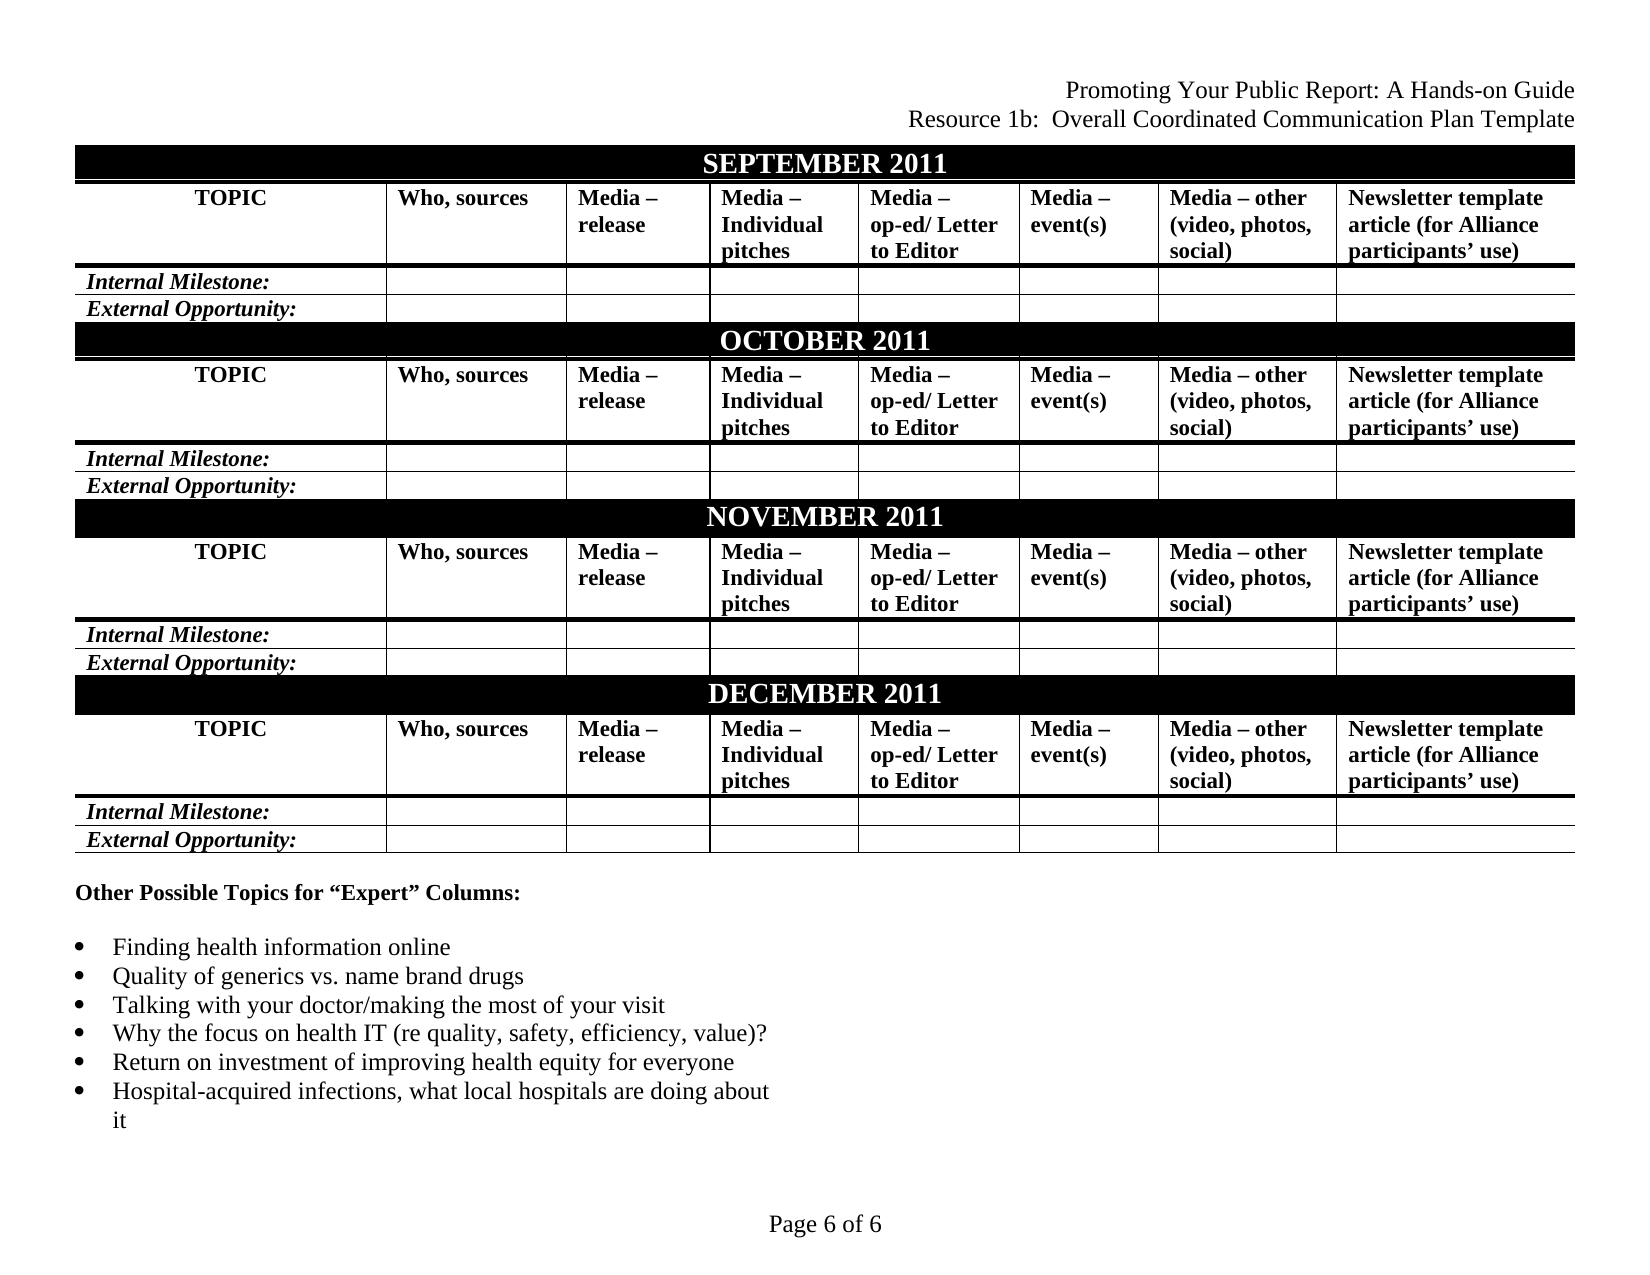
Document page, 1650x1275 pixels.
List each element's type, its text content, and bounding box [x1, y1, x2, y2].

table_cell Media – op-ed/ Letter to Editor [859, 184, 1019, 263]
table_cell Media – op-ed/ Letter to Editor [859, 538, 1019, 617]
table_cell Internal Milestone: [75, 268, 386, 294]
table_cell [567, 622, 709, 648]
table_cell Media – Individual pitches [711, 184, 858, 263]
table_cell [711, 622, 858, 648]
list Finding health information online [75, 932, 787, 961]
table_cell External : [75, 826, 386, 852]
table_cell Media –release [567, 715, 709, 794]
table_cell Media – other (video, photos, social) [1159, 361, 1336, 440]
table_cell [1159, 268, 1336, 294]
table_cell [1337, 622, 1575, 648]
table_cell [387, 826, 566, 852]
table_cell Media – Individual pitches [711, 715, 858, 794]
table_cell [1020, 268, 1158, 294]
table_cell [1159, 826, 1336, 852]
table_cell [711, 826, 858, 852]
table_cell [859, 445, 1019, 471]
table_cell [1020, 295, 1158, 322]
table_cell [1159, 622, 1336, 648]
table_cell Newsletter template article (for participants’ use) [1337, 361, 1575, 440]
table_cell [711, 268, 858, 294]
table_cell [1020, 649, 1158, 675]
table_cell Internal Milestone: [75, 445, 386, 471]
text Other Possible Topics for “Expert” Columns: [75, 879, 787, 906]
table_cell Media –release [567, 361, 709, 440]
table_cell Media – op-ed/ Letter to Editor [859, 715, 1019, 794]
table_cell Media – op-ed/ Letter to Editor [859, 361, 1019, 440]
table_cell [1337, 649, 1575, 675]
list Why the focus on health IT (re quality, safety, efficiency, value)? [75, 1018, 787, 1047]
table_cell [1159, 472, 1336, 498]
table_cell Media – event(s) [1020, 361, 1158, 440]
table_cell [1020, 798, 1158, 825]
table_cell TOPIC [75, 361, 386, 440]
table_cell [567, 268, 709, 294]
table_cell TOPIC [75, 715, 386, 794]
list Talking with your doctor/making the most of your visit [75, 990, 787, 1018]
table_cell [1337, 798, 1575, 825]
table_cell [1020, 445, 1158, 471]
table_cell [387, 445, 566, 471]
table_cell [387, 295, 566, 322]
table_cell External : [75, 649, 386, 675]
table_cell TOPIC [75, 538, 386, 617]
table_cell DECEMBER 2011 [75, 676, 1575, 710]
table_cell Media – Individual pitches [711, 361, 858, 440]
table_cell Media – event(s) [1020, 715, 1158, 794]
table_cell NOVEMBER 2011 [75, 500, 1575, 533]
table_cell Newsletter template article (for participants’ use) [1337, 538, 1575, 617]
table_cell [567, 295, 709, 322]
list Return on investment of improving health equity for everyone [75, 1047, 787, 1076]
table_cell [387, 622, 566, 648]
table_cell [567, 649, 709, 675]
table_cell [1337, 295, 1575, 322]
table_cell Who, sources [387, 184, 566, 263]
table_cell [1337, 826, 1575, 852]
table_cell [567, 826, 709, 852]
table_cell Media – event(s) [1020, 538, 1158, 617]
table_cell [1337, 472, 1575, 498]
table_cell [711, 445, 858, 471]
table_cell Media – event(s) [1020, 184, 1158, 263]
table_cell [859, 649, 1019, 675]
table_cell Who, sources [387, 715, 566, 794]
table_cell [1337, 184, 1575, 263]
table_cell Media – other (video, photos, social) [1159, 715, 1336, 794]
table_cell [387, 472, 566, 498]
table_cell [859, 472, 1019, 498]
table_cell [387, 649, 566, 675]
table_cell [859, 295, 1019, 322]
table_cell [1020, 826, 1158, 852]
table_cell [711, 798, 858, 825]
table_cell [567, 798, 709, 825]
table_cell [1159, 295, 1336, 322]
table_cell [1337, 268, 1575, 294]
table_cell [859, 622, 1019, 648]
table_cell Newsletter template article (for participants’ use) [1337, 715, 1575, 794]
table_cell External : [75, 295, 386, 322]
table_cell Media – Individual pitches [711, 538, 858, 617]
table_cell Internal Milestone: [75, 798, 386, 825]
table_cell Internal Milestone: [75, 622, 386, 648]
table_cell [711, 295, 858, 322]
table_cell [711, 649, 858, 675]
table_cell [567, 445, 709, 471]
table_cell [1159, 798, 1336, 825]
table_cell [1159, 445, 1336, 471]
table_header SEPTEMBER 2011 [75, 146, 1575, 179]
table_cell Who, sources [387, 538, 566, 617]
table_cell [1159, 649, 1336, 675]
table_cell Media –release [567, 538, 709, 617]
list Hospital-acquired infections, what local hospitals are doing about it [75, 1076, 787, 1133]
table_cell [567, 472, 709, 498]
table_cell [1020, 472, 1158, 498]
table_cell OCTOBER 2011 [75, 323, 1575, 356]
table_cell Media – other (video, photos, social) [1159, 184, 1336, 263]
table_cell TOPIC [75, 184, 386, 263]
table_cell [1337, 445, 1575, 471]
table_cell [859, 268, 1019, 294]
table_cell Media – other (video, photos, social) [1159, 538, 1336, 617]
table_cell [1020, 622, 1158, 648]
list Quality of generics vs. name brand drugs [75, 961, 787, 990]
table_cell Media –release [567, 184, 709, 263]
table_cell [387, 268, 566, 294]
table_cell [859, 826, 1019, 852]
table_cell [711, 472, 858, 498]
table_cell External : [75, 472, 386, 498]
table_cell Who, sources [387, 361, 566, 440]
table_cell [387, 798, 566, 825]
table_cell [859, 798, 1019, 825]
